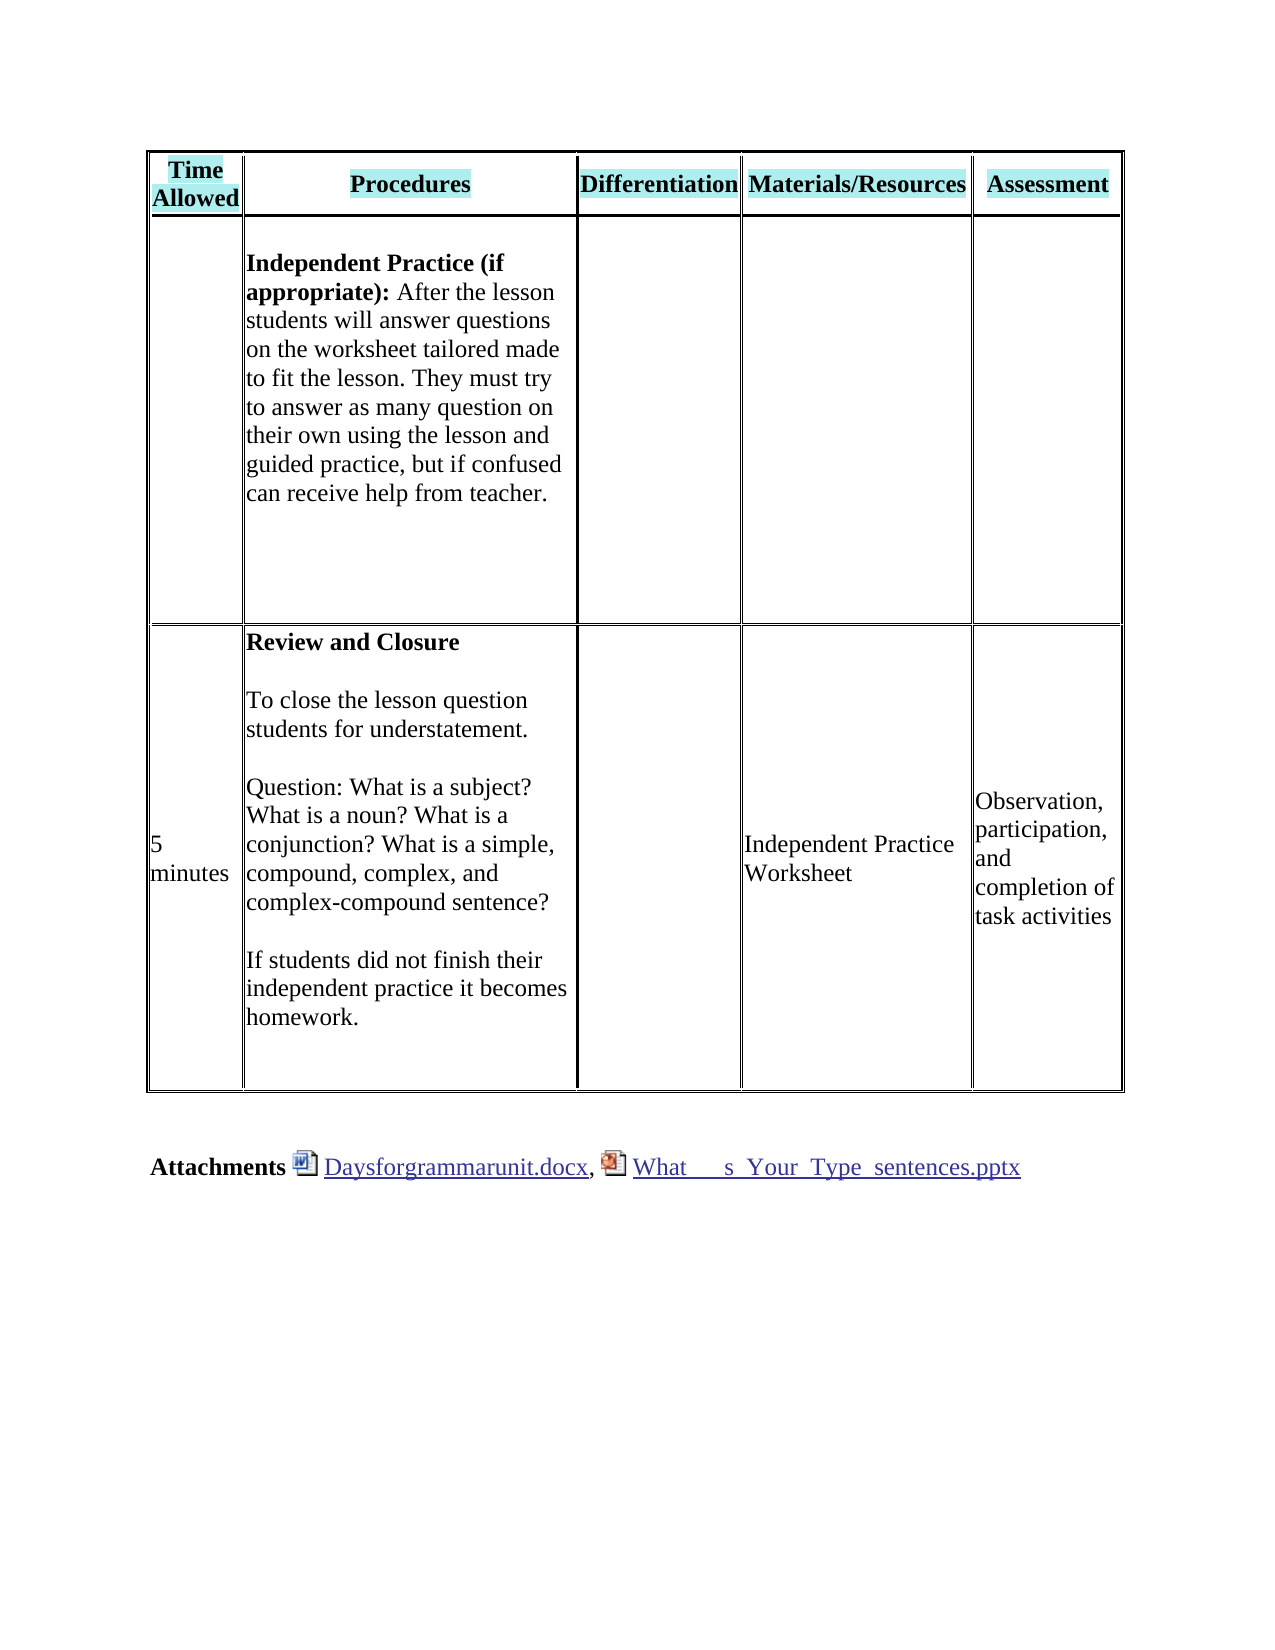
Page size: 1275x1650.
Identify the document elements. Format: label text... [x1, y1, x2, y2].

table_cell Observation, participation, and completion of task activities [973, 623, 1122, 1090]
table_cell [974, 214, 1121, 622]
picture [292, 1150, 318, 1176]
table_cell Independent Practice Worksheet [742, 626, 973, 1090]
table_header Procedures [244, 152, 577, 214]
picture [601, 1150, 627, 1176]
table_header Time Allowed [150, 153, 243, 214]
table_cell [577, 626, 742, 1090]
table_cell 30 minutes [150, 214, 242, 622]
table_cell Review and Closure To close the lesson question students for understatement. Question: What is a subject? What is a noun? What is a conjunction? What is a simple, compound, complex, and complex-compound sentence? If students did not finish their independent practice it becomes homework. [244, 626, 577, 1090]
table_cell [743, 217, 971, 622]
table_cell 5 minutes [150, 623, 243, 1090]
table_header Materials/Resources [742, 153, 973, 214]
table_header Differentiation [577, 153, 742, 214]
text Attachments Daysforgrammarunit.docx, What___s_Your_Type_sentences.pptx [150, 1093, 1125, 1181]
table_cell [245, 217, 576, 622]
table_header Assessment [973, 153, 1121, 214]
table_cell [579, 217, 740, 622]
